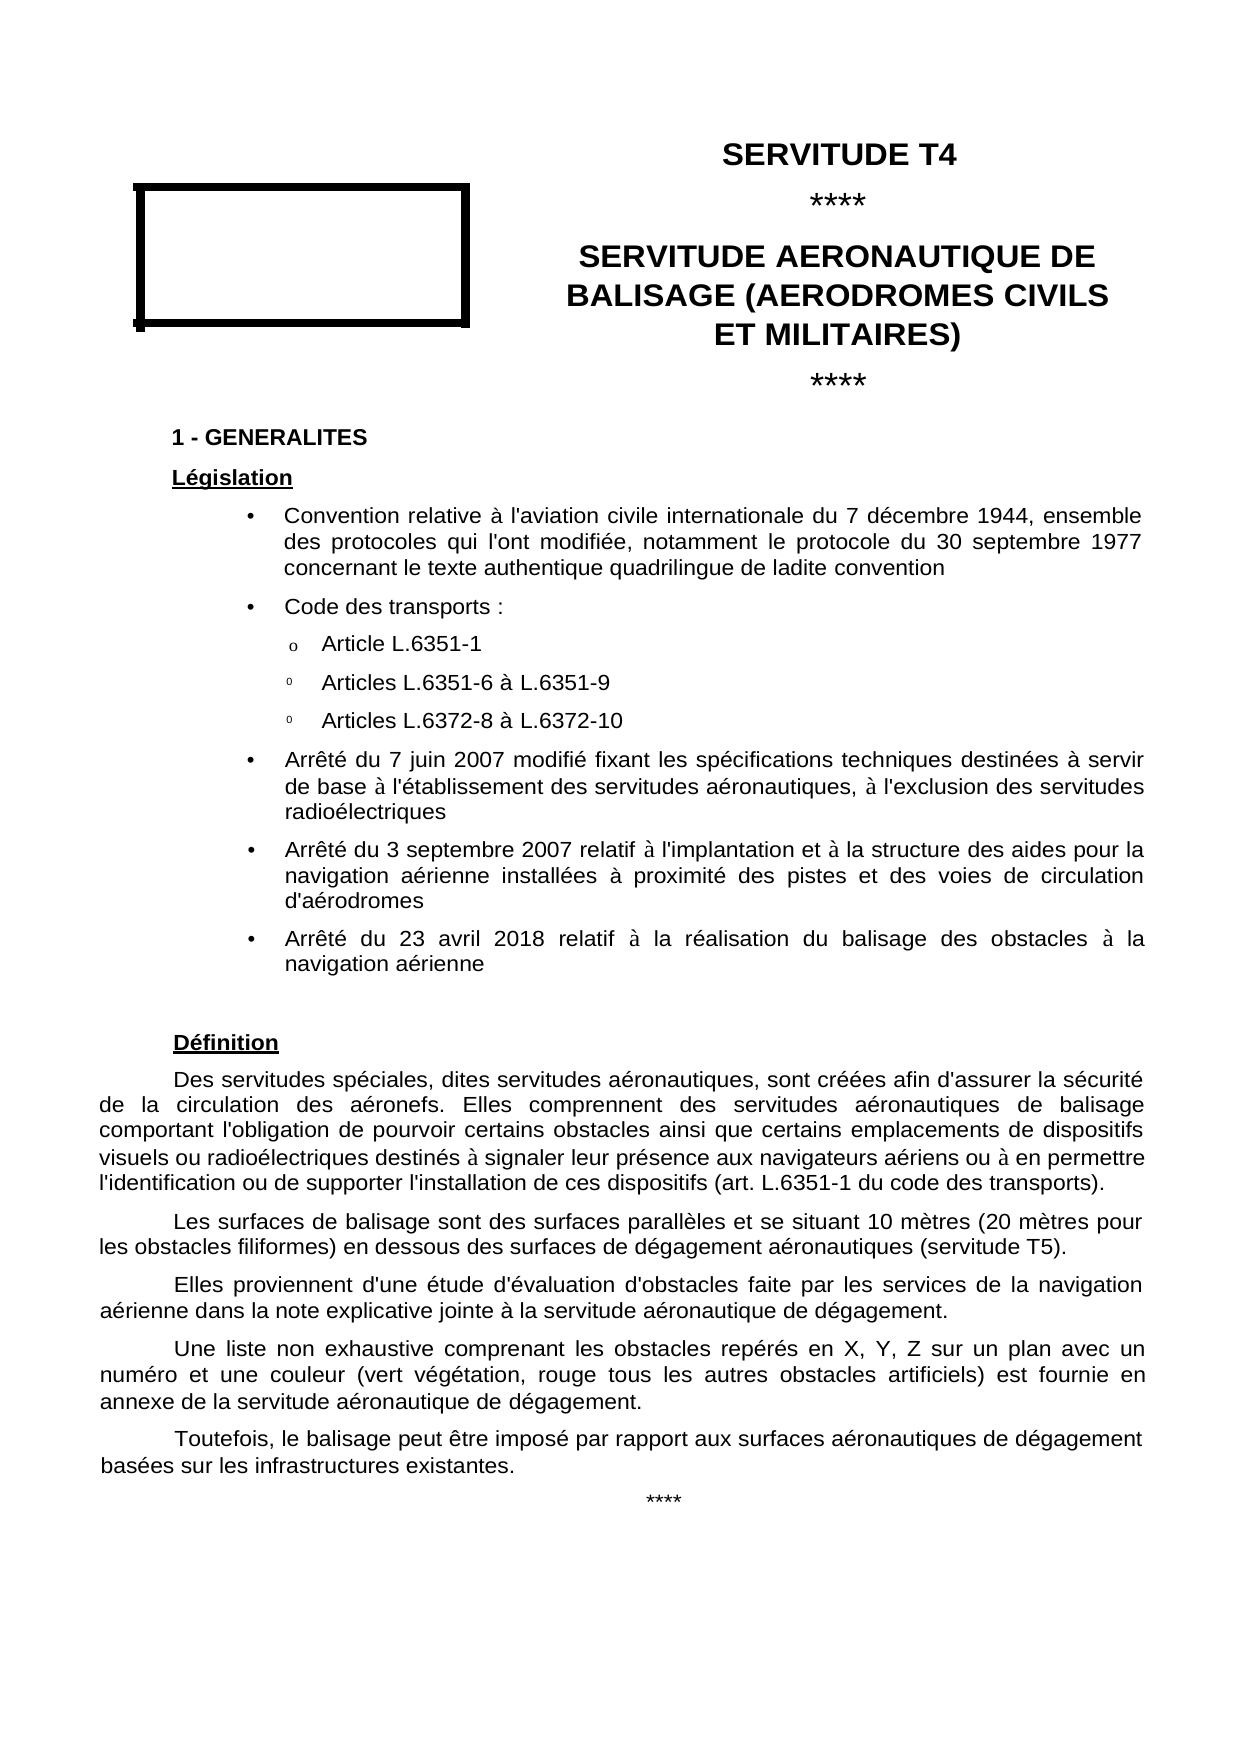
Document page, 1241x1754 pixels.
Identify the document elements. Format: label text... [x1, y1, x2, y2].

text Elles proviennent d'une étude d'évaluation d'obstacles faite par les services de la navigation aérienne dans la note explicative jointe à la servitude aéronautique de dégagement. [99, 1272, 1144, 1323]
list Arrêté du 3 septembre 2007 relatif à l'implantation et à la structure des aides pour la navigation aérienne installées à proximité des pistes et des voies de circulation d'aérodromes [247, 835, 1145, 913]
text Une liste non exhaustive comprenant les obstacles repérés en X, Y, Z sur un plan avec un numéro et une couleur (vert végétation, rouge tous les autres obstacles artificiels) est fournie en annexe de la servitude aéronautique de dégagement. [99, 1336, 1147, 1414]
list Arrêté du 23 avril 2018 relatif à la réalisation du balisage des obstacles à la navigation aérienne [247, 923, 1145, 977]
text **** [643, 1489, 684, 1513]
text **** [806, 185, 869, 227]
text Toutefois, le balisage peut être imposé par rapport aux surfaces aéronautiques de dégagement basées sur les infrastructures existantes. [100, 1426, 1144, 1478]
text Des servitudes spéciales, dites servitudes aéronautiques, sont créées afin d'assurer la sécurité de la circulation des aéronefs. Elles comprennent des servitudes aéronautiques de balisage comportant l'obligation de pourvoir certains obstacles ainsi que certains emplacements de dispositifs visuels ou radioélectriques destinés à signaler leur présence aux navigateurs aériens ou à en permettre l'identification ou de supporter l'installation de ces dispositifs (art. L.6351-1 du code des transports). [99, 1067, 1145, 1195]
text 0 Articles L.6351-6 à L.6351-9 [286, 670, 1161, 695]
text 0 Articles L.6372-8 à L.6372-10 [286, 708, 1161, 733]
text Les surfaces de balisage sont des surfaces parallèles et se situant 10 mètres (20 mètres pour les obstacles filiformes) en dessous des surfaces de dégagement aéronautiques (servitude T5). [99, 1208, 1144, 1259]
subtitle Législation [172, 465, 378, 490]
subtitle Définition [173, 1029, 1161, 1054]
list Arrêté du 7 juin 2007 modifié fixant les spécifications techniques destinées à servir de base à l'établissement des servitudes aéronautiques, à l'exclusion des servitudes radioélectriques [247, 746, 1145, 824]
text **** [807, 364, 869, 406]
text SERVITUDE AERONAUTIQUE DE BALISAGE (AERODROMES CIVILS ET MILITAIRES) [543, 238, 1132, 352]
list Code des transports : [247, 594, 1161, 619]
list Convention relative à l'aviation civile internationale du 7 décembre 1944, ensemble des protocoles qui l'ont modifiée, notamment le protocole du 30 septembre 1977 concernant le texte authentique quadrilingue de ladite convention [247, 503, 1143, 580]
text SERVITUDE T4 [722, 136, 1161, 172]
text o Article L.6351-1 [288, 631, 1161, 657]
text 1 - GENERALITES [171, 424, 378, 451]
